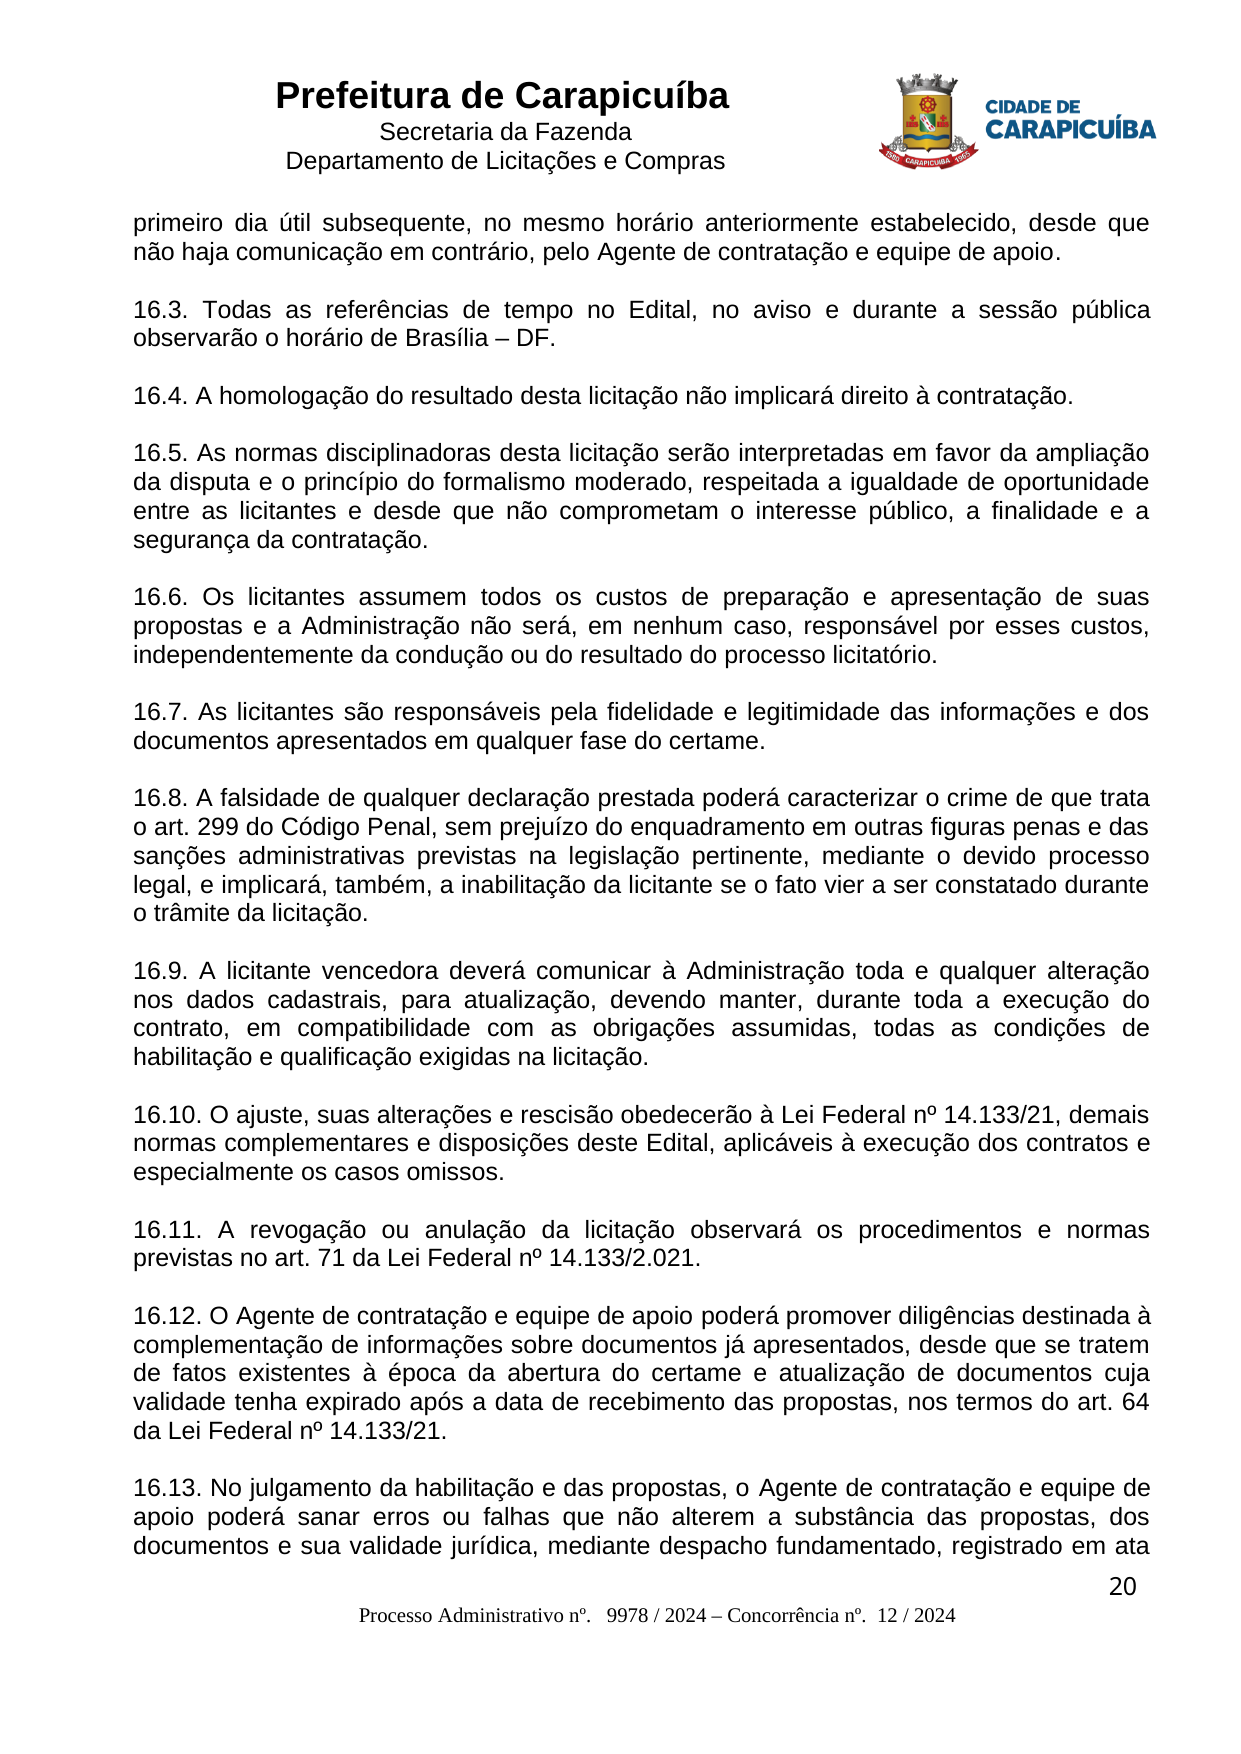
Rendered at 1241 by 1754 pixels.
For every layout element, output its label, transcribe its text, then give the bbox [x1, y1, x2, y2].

text 16.3. Todas as referências de tempo no Edital, no aviso e durante a sessão pública observarão o horário de Brasília – DF. [133, 295, 1152, 352]
text 16.11. A revogação ou anulação da licitação observará os procedimentos e normas previstas no art. 71 da Lei Federal nº 14.133/2.021. [133, 1215, 1152, 1272]
text 16.9. A licitante vencedora deverá comunicar à Administração toda e qualquer alteração nos dados cadastrais, para atualização, devendo manter, durante toda a execução do contrato, em compatibilidade com as obrigações assumidas, todas as condições de habilitação e qualificação exigidas na licitação. [133, 956, 1152, 1071]
text 16.8. A falsidade de qualquer declaração prestada poderá caracterizar o crime de que trata o art. 299 do Código Penal, sem prejuízo do enquadramento em outras figuras penas e das sanções administrativas previstas na legislação pertinente, mediante o devido processo legal, e implicará, também, a inabilitação da licitante se o fato vier a ser constatado durante o trâmite da licitação. [133, 783, 1152, 927]
text 16.6. Os licitantes assumem todos os custos de preparação e apresentação de suas propostas e a Administração não será, em nenhum caso, responsável por esses custos, independentemente da condução ou do resultado do processo licitatório. [133, 582, 1152, 668]
text 16.10. O ajuste, suas alterações e rescisão obedecerão à Lei Federal nº 14.133/21, demais normas complementares e disposições deste Edital, aplicáveis à execução dos contratos e especialmente os casos omissos. [133, 1100, 1152, 1186]
text 16.12. O Agente de contratação e equipe de apoio poderá promover diligências destinada à complementação de informações sobre documentos já apresentados, desde que se tratem de fatos existentes à época da abertura do certame e atualização de documentos cuja validade tenha expirado após a data de recebimento das propostas, nos termos do art. 64 da Lei Federal nº 14.133/21. [133, 1301, 1152, 1445]
text 16.5. As normas disciplinadoras desta licitação serão interpretadas em favor da ampliação da disputa e o princípio do formalismo moderado, respeitada a igualdade de oportunidade entre as licitantes e desde que não comprometam o interesse público, a finalidade e a segurança da contratação. [133, 438, 1152, 553]
text 16.7. As licitantes são responsáveis pela fidelidade e legitimidade das informações e dos documentos apresentados em qualquer fase do certame. [133, 697, 1152, 755]
text 16.4. A homologação do resultado desta licitação não implicará direito à contratação. [133, 381, 1152, 410]
picture [877, 65, 1159, 172]
